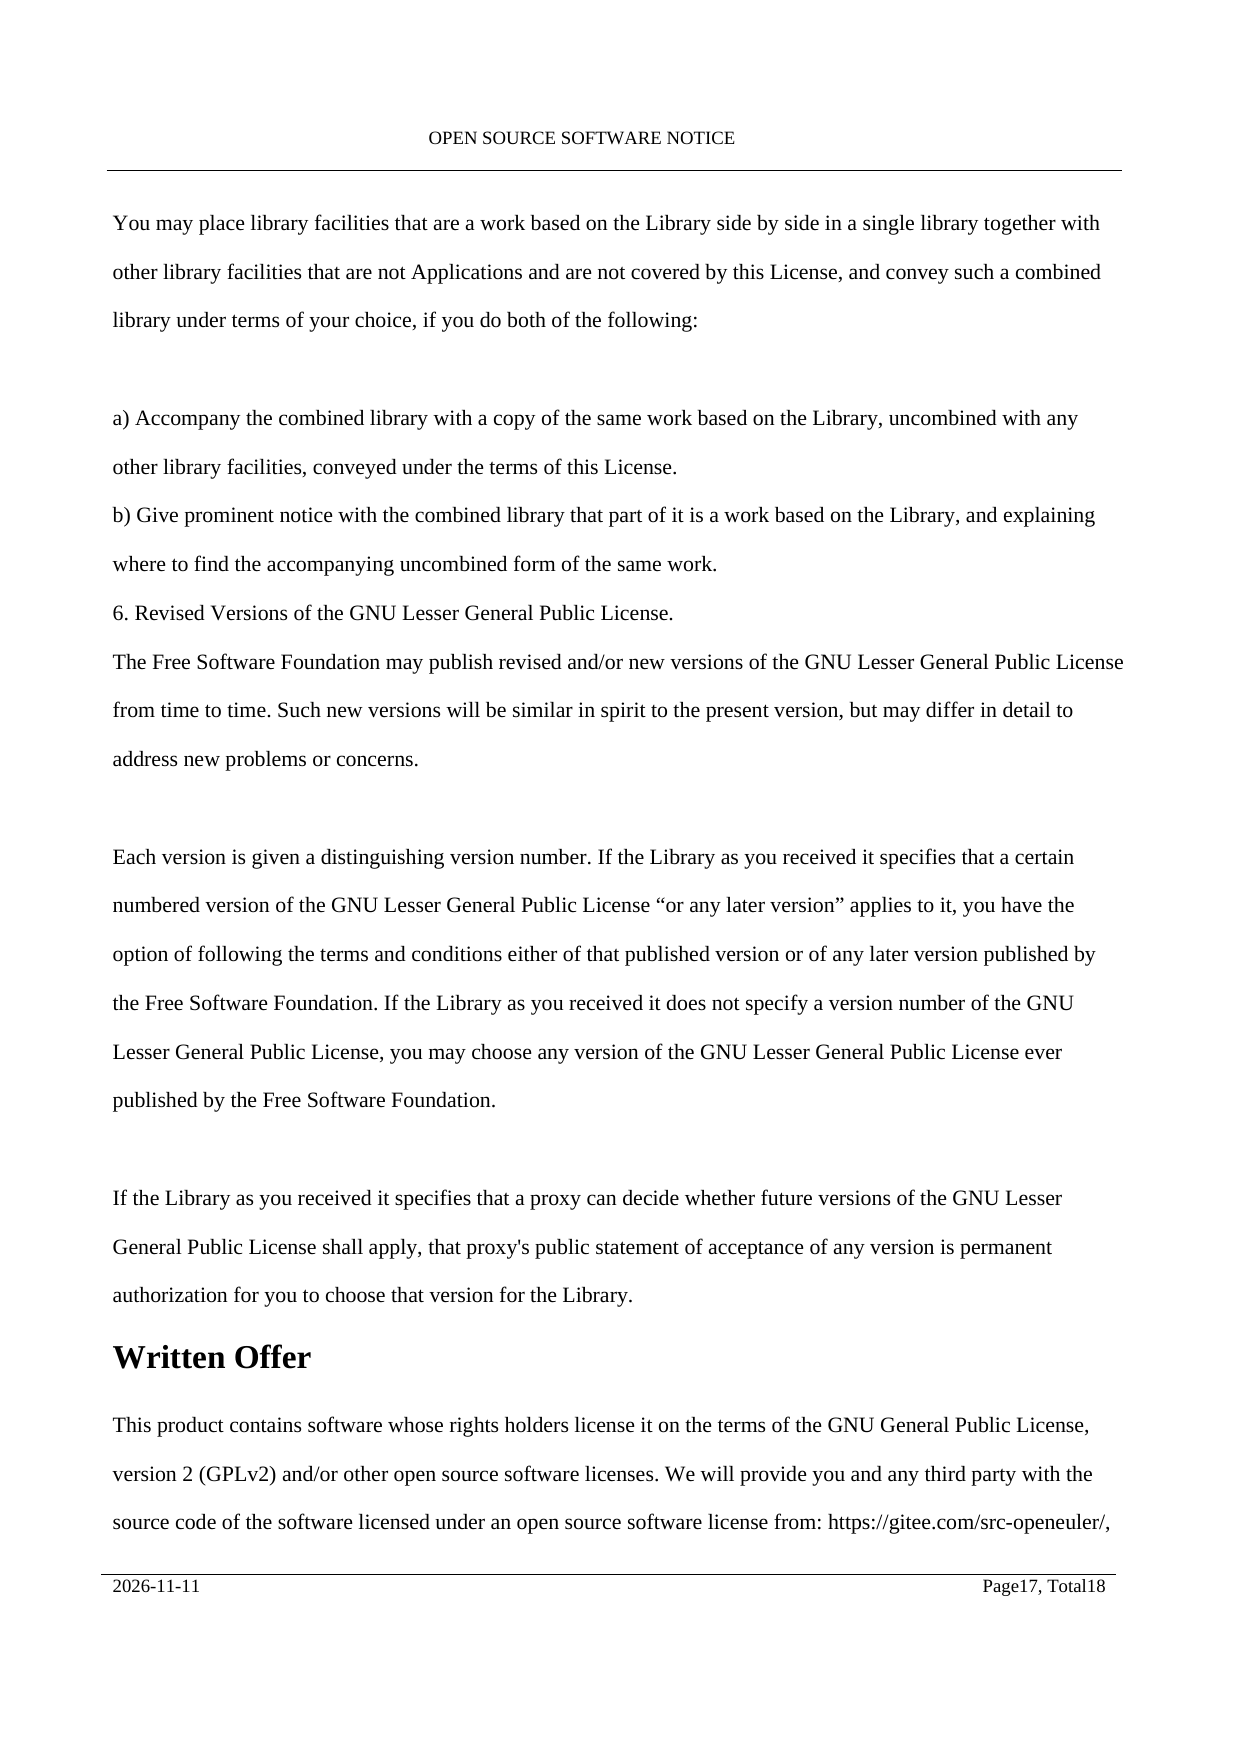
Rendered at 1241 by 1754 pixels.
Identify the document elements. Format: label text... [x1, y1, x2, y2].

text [112, 1408, 1128, 1538]
text Written Offer [112, 1324, 1128, 1389]
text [112, 206, 1128, 1311]
